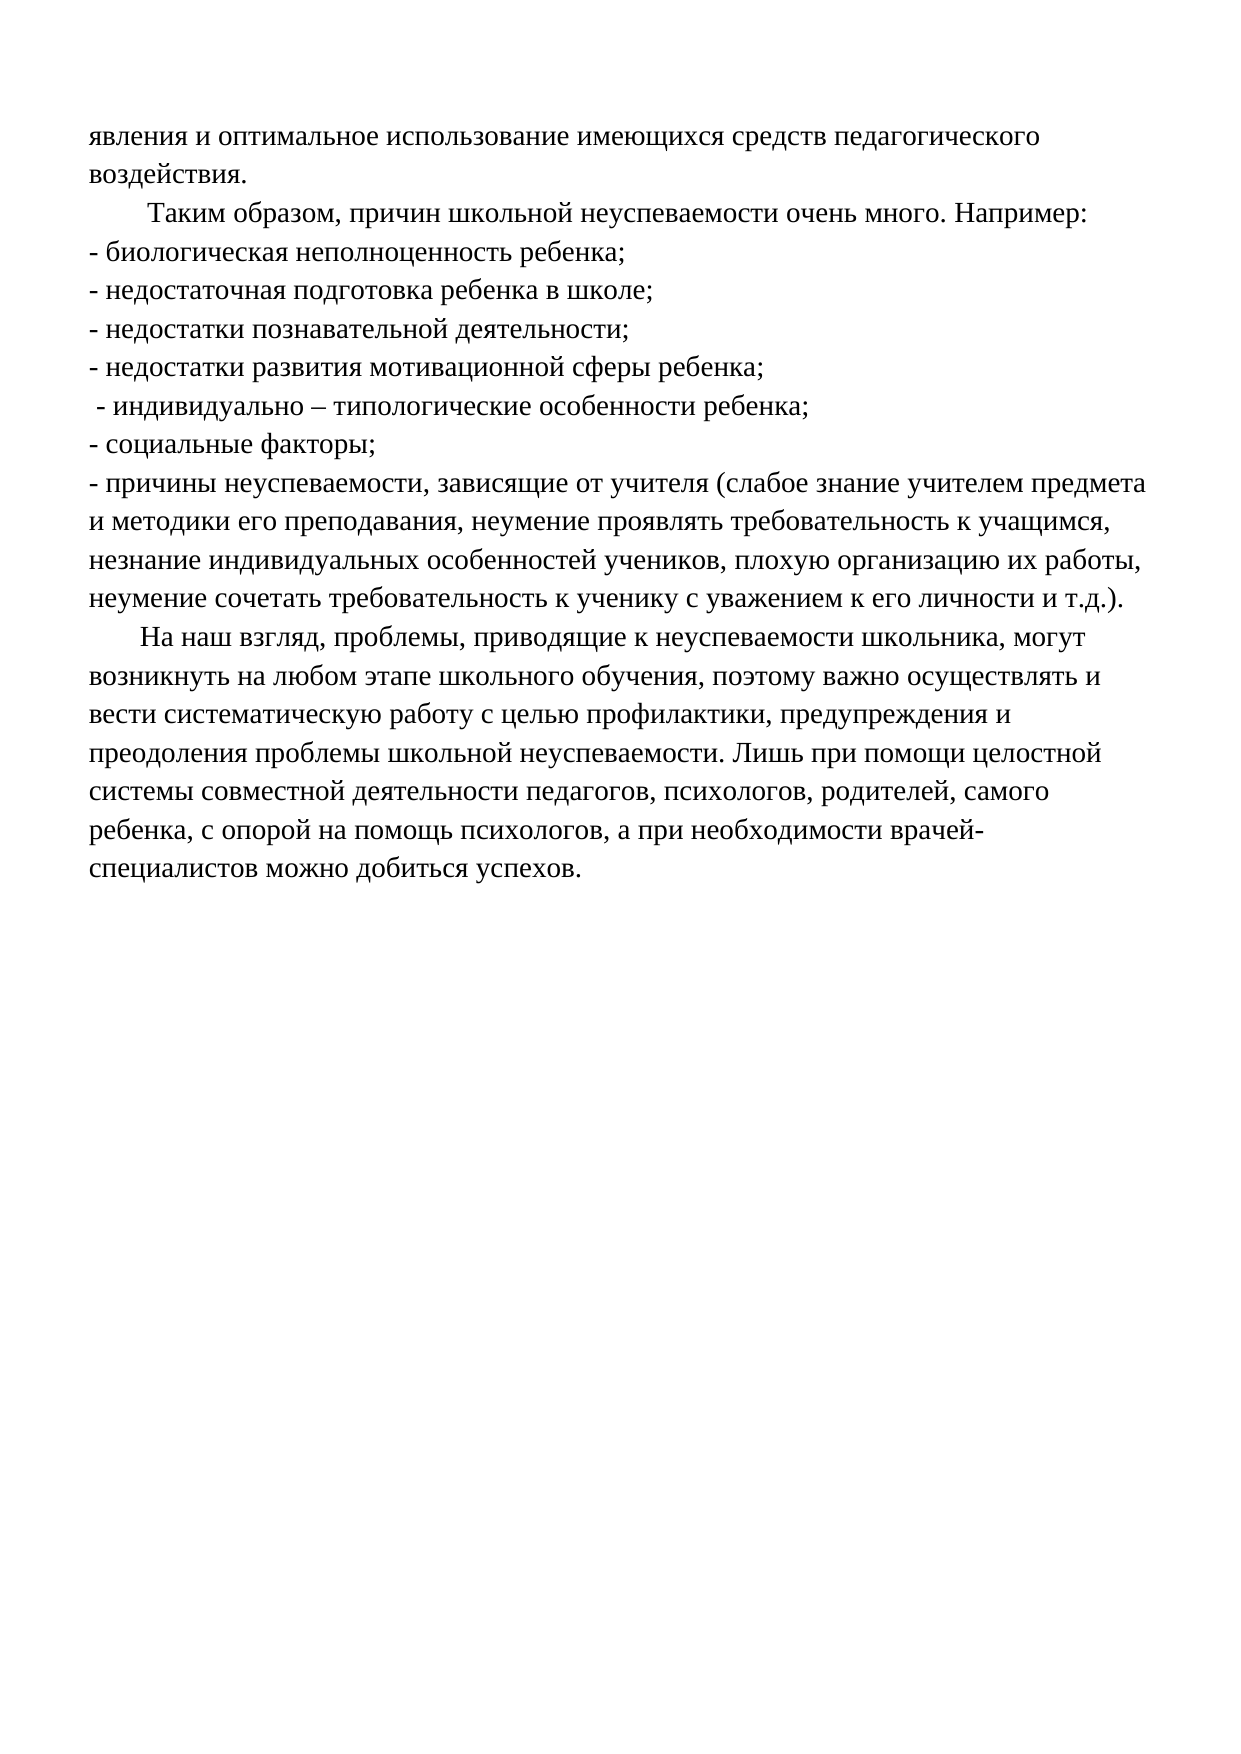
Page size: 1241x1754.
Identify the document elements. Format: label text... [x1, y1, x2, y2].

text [88, 118, 1152, 460]
text - причины неуспеваемости, зависящие от учителя (слабое знание учителем предмета и методики его преподавания, неумение проявлять требовательность к учащимся, незнание индивидуальных особенностей учеников, плохую организацию их работы, неумение сочетать требовательность к ученику с уважением к его личности и т.д.). На наш взгляд, проблемы, приводящие к неуспеваемости школьника, могут возникнуть на любом этапе школьного обучения, поэтому важно осуществлять и вести систематическую работу с целью профилактики, предупреждения и преодоления проблемы школьной неуспеваемости. Лишь при помощи целостной системы совместной деятельности педагогов, психологов, родителей, самого ребенка, с опорой на помощь психологов, а при необходимости врачей-специалистов можно добиться успехов. [88, 465, 1152, 884]
